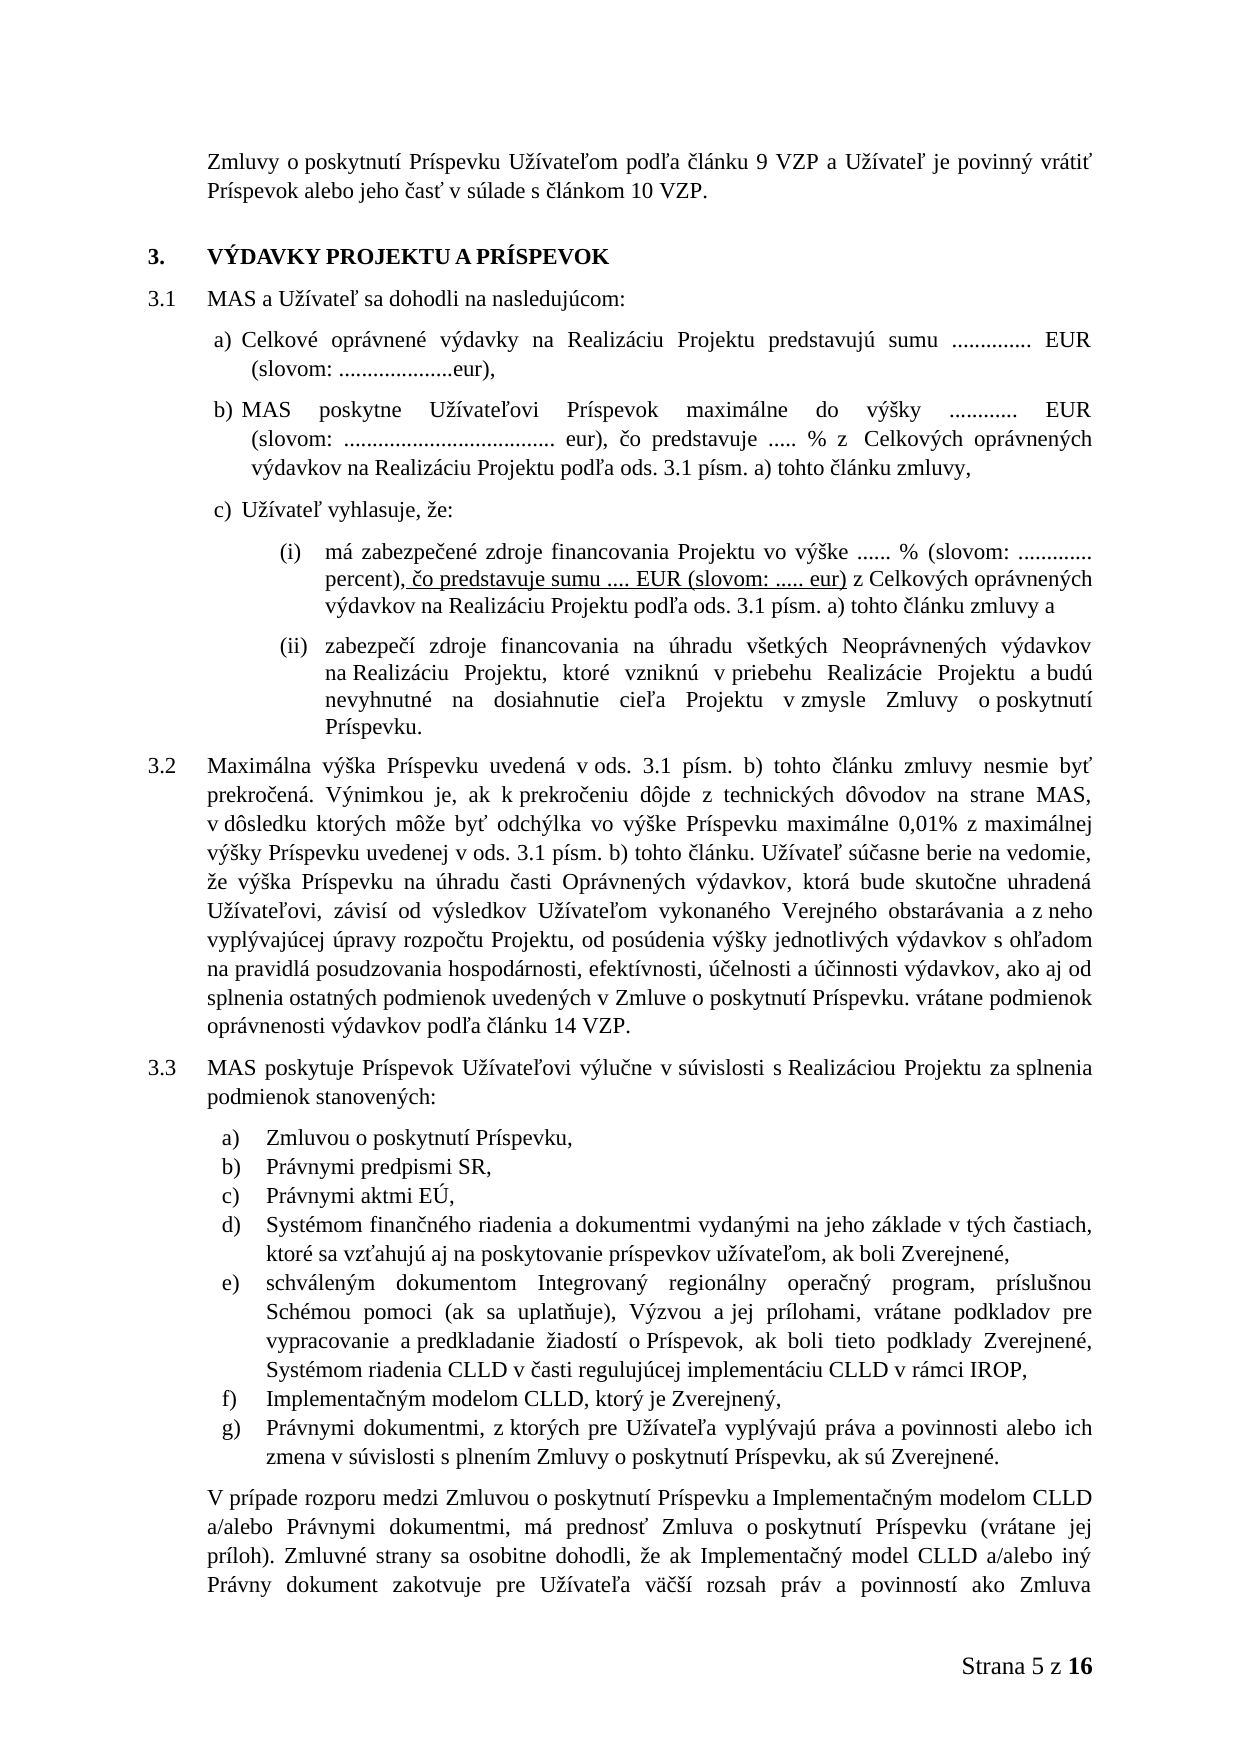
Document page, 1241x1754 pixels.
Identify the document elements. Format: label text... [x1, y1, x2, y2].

text VÝDAVKY PROJEKTU A PRÍSPEVOK [148, 243, 1092, 269]
list má zabezpečené zdroje financovania Projektu vo výške ...... % (slovom: ............. percent), čo predstavuje sumu .... EUR (slovom: ..... eur) z Celkových oprávnených výdavkov na Realizáciu Projektu podľa ods. 3.1 písm. a) tohto článku zmluvy a [279, 537, 1092, 618]
list Právnymi predpismi SR, [222, 1153, 1092, 1180]
list schváleným dokumentom Integrovaný regionálny operačný program, príslušnou Schémou pomoci (ak sa uplatňuje), Výzvou a jej prílohami, vrátane podkladov pre vypracovanie a predkladanie žiadostí o Príspevok, ak boli tieto podklady Zverejnené, Systémom riadenia CLLD v časti regulujúcej implementáciu CLLD v rámci IROP, [222, 1269, 1092, 1382]
list zabezpečí zdroje financovania na úhradu všetkých Neoprávnených výdavkov na Realizáciu Projektu, ktoré vzniknú v priebehu Realizácie Projektu a budú nevyhnutné na dosiahnutie cieľa Projektu v zmysle Zmluvy o poskytnutí Príspevku. [279, 631, 1092, 739]
list Implementačným modelom CLLD, ktorý je Zverejnený, [222, 1385, 1092, 1411]
list Užívateľ vyhlasuje, že: [214, 496, 1092, 522]
text MAS a Užívateľ sa dohodli na nasledujúcom: [148, 284, 1092, 311]
text MAS poskytuje Príspevok Užívateľovi výlučne v súvislosti s Realizáciou Projektu za splnenia podmienok stanovených: [148, 1054, 1092, 1109]
list Zmluvou o poskytnutí Príspevku, [222, 1124, 1092, 1151]
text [151, 148, 1092, 203]
text Maximálna výška Príspevku uvedená v ods. 3.1 písm. b) tohto článku zmluvy nesmie byť prekročená. Výnimkou je, ak k prekročeniu dôjde z technických dôvodov na strane MAS, v dôsledku ktorých môže byť odchýlka vo výške Príspevku maximálne 0,01% z maximálnej výšky Príspevku uvedenej v ods. 3.1 písm. b) tohto článku. Užívateľ súčasne berie na vedomie, že výška Príspevku na úhradu časti Oprávnených výdavkov, ktorá bude skutočne uhradená Užívateľovi, závisí od výsledkov Užívateľom vykonaného Verejného obstarávania a z neho vyplývajúcej úpravy rozpočtu Projektu, od posúdenia výšky jednotlivých výdavkov s ohľadom na pravidlá posudzovania hospodárnosti, efektívnosti, účelnosti a účinnosti výdavkov, ako aj od splnenia ostatných podmienok uvedených v Zmluve o poskytnutí Príspevku. vrátane podmienok oprávnenosti výdavkov podľa článku 14 VZP. [148, 752, 1092, 1039]
list MAS poskytne Užívateľovi Príspevok maximálne do výšky ............ EUR (slovom: ..................................... eur), čo predstavuje ..... % z Celkových oprávnených výdavkov na Realizáciu Projektu podľa ods. 3.1 písm. a) tohto článku zmluvy, [214, 396, 1092, 481]
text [207, 1484, 1092, 1598]
list Systémom finančného riadenia a dokumentmi vydanými na jeho základe v tých častiach, ktoré sa vzťahujú aj na poskytovanie príspevkov užívateľom, ak boli Zverejnené, [222, 1211, 1092, 1267]
list Celkové oprávnené výdavky na Realizáciu Projektu predstavujú sumu .............. EUR (slovom: ....................eur), [214, 326, 1092, 381]
list Právnymi dokumentmi, z ktorých pre Užívateľa vyplývajú práva a povinnosti alebo ich zmena v súvislosti s plnením Zmluvy o poskytnutí Príspevku, ak sú Zverejnené. [222, 1414, 1092, 1469]
list Právnymi aktmi EÚ, [222, 1182, 1092, 1209]
